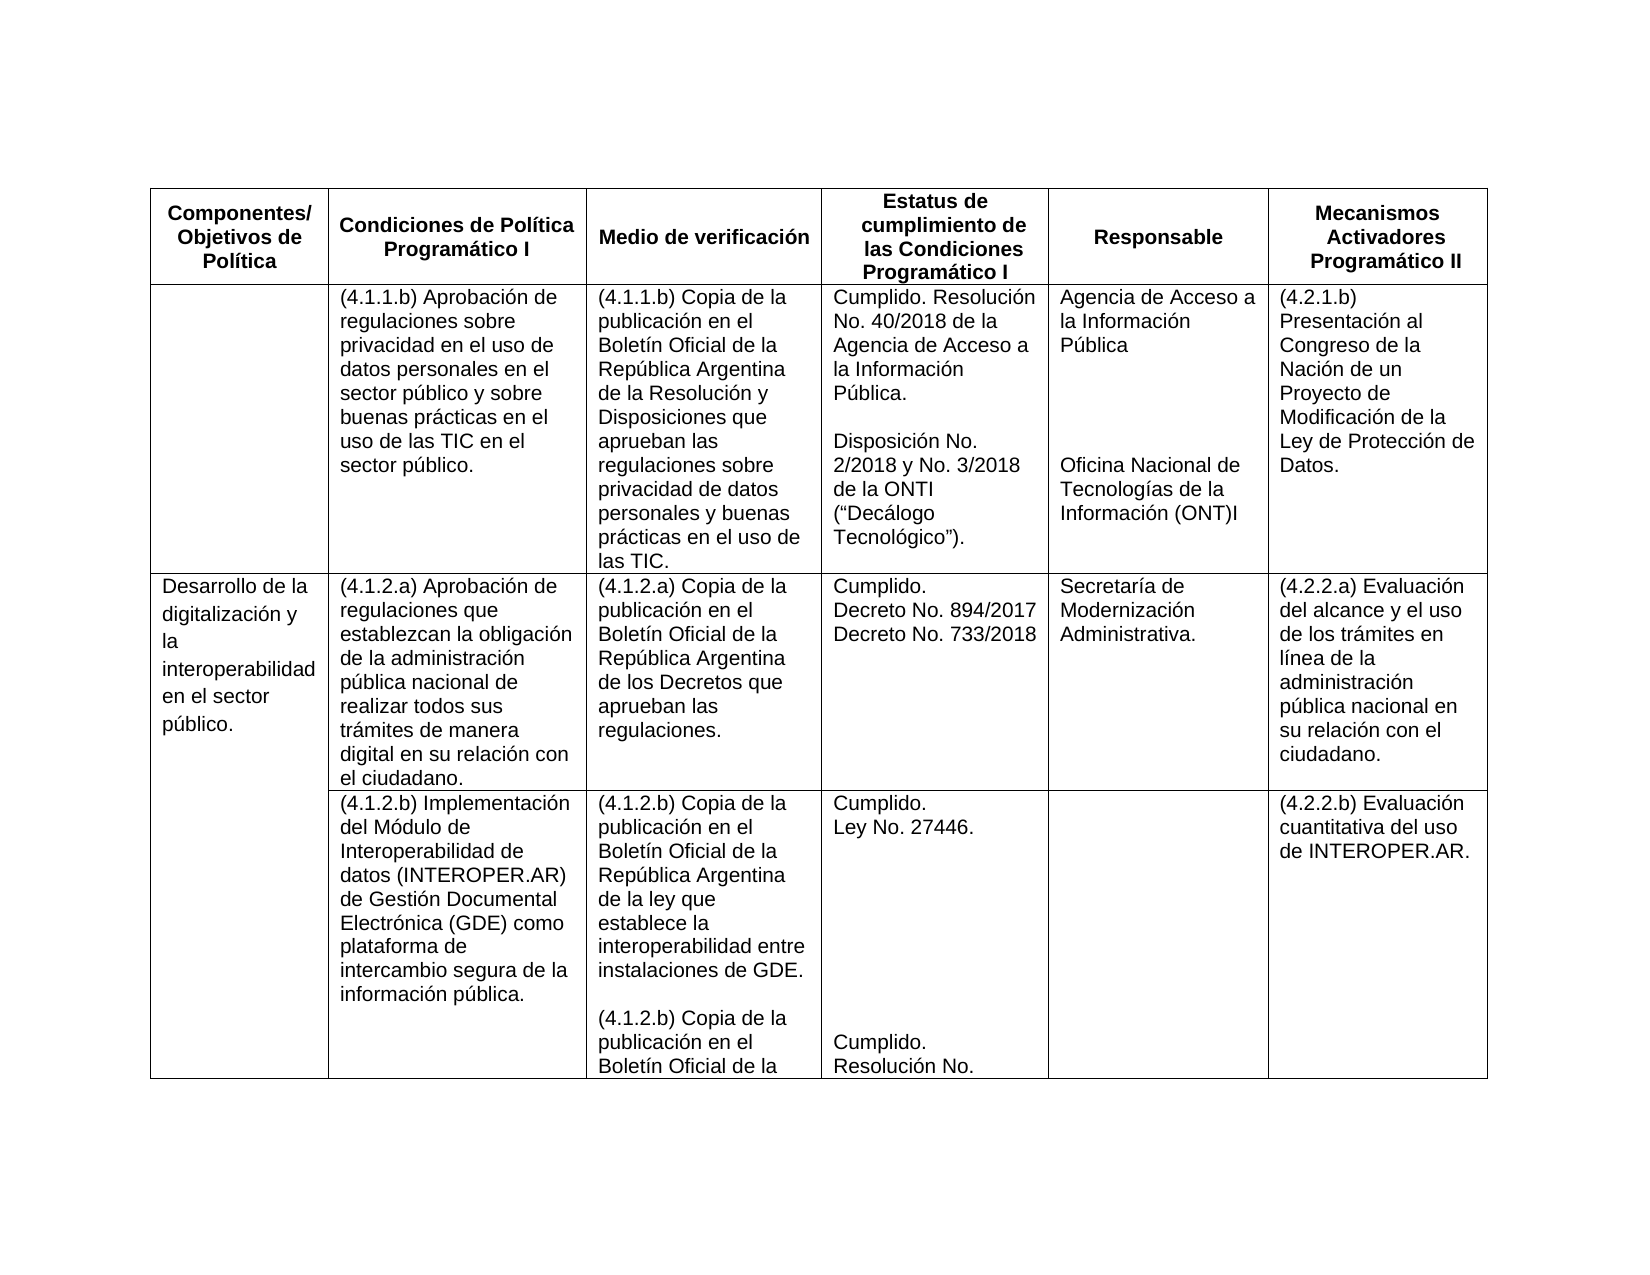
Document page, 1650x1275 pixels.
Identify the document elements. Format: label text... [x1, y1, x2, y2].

table_cell Desarrollo de la digitalización y la interoperabilidad en el sector público. [151, 574, 328, 1078]
table_cell (4.1.1.b) Copia de la publicación en el Boletín Oficial de la República Argentina de la Resolución y Disposiciones que aprueban las regulaciones sobre privacidad de datos personales y buenas prácticas en el uso de las TIC. [587, 285, 821, 573]
table_cell (4.2.1.b) Presentación al Congreso de la Nación de un Proyecto de Modificación de la Ley de Protección de Datos. [1269, 285, 1487, 573]
table_header Responsable [1049, 189, 1268, 284]
table_header Medio de verificación [587, 189, 821, 284]
table_cell Cumplido. Resolución No. 40/2018 de la Agencia de Acceso a la Información Pública. Disposición No. 2/2018 y No. 3/2018 de la ONTI (“Decálogo Tecnológico”). [822, 285, 1048, 573]
table_cell Agencia de Acceso a la Información Pública Oficina Nacional de Tecnologías de la Información (ONT)I [1049, 285, 1268, 573]
table_cell (4.2.2.b) Evaluación cuantitativa del uso de INTEROPER.AR. [1269, 791, 1487, 1078]
table_cell Cumplido. Decreto No. 894/2017 Decreto No. 733/2018 [822, 574, 1048, 789]
table_cell (4.1.2.a) Aprobación de regulaciones que establezcan la obligación de la administración pública nacional de realizar todos sus trámites de manera digital en su relación con el ciudadano. [329, 574, 586, 789]
table_header Condiciones de Política Programático I [329, 189, 586, 284]
table_cell (4.1.1.b) Aprobación de regulaciones sobre privacidad en el uso de datos personales en el sector público y sobre buenas prácticas en el uso de las TIC en el sector público. [329, 285, 586, 573]
table_header Estatus de cumplimiento de las Condiciones Programático I [822, 189, 1048, 284]
table_header Componentes/Objetivos de Política [151, 189, 328, 284]
table_header Mecanismos Activadores Programático II [1269, 189, 1487, 284]
table_cell (4.1.2.a) Copia de la publicación en el Boletín Oficial de la República Argentina de los Decretos que aprueban las regulaciones. [587, 574, 821, 789]
table_cell Secretaría de Modernización Administrativa. [1049, 574, 1268, 789]
table_cell Cumplido. Ley No. 27446. Cumplido. Resolución No. 19/2018 de la Secretaría de Modernización Administrativa. [822, 791, 1048, 1078]
table_cell (4.2.2.a) Evaluación del alcance y el uso de los trámites en línea de la administración pública nacional en su relación con el ciudadano. [1269, 574, 1487, 789]
table_cell [1049, 791, 1268, 1078]
table_cell [151, 285, 328, 573]
